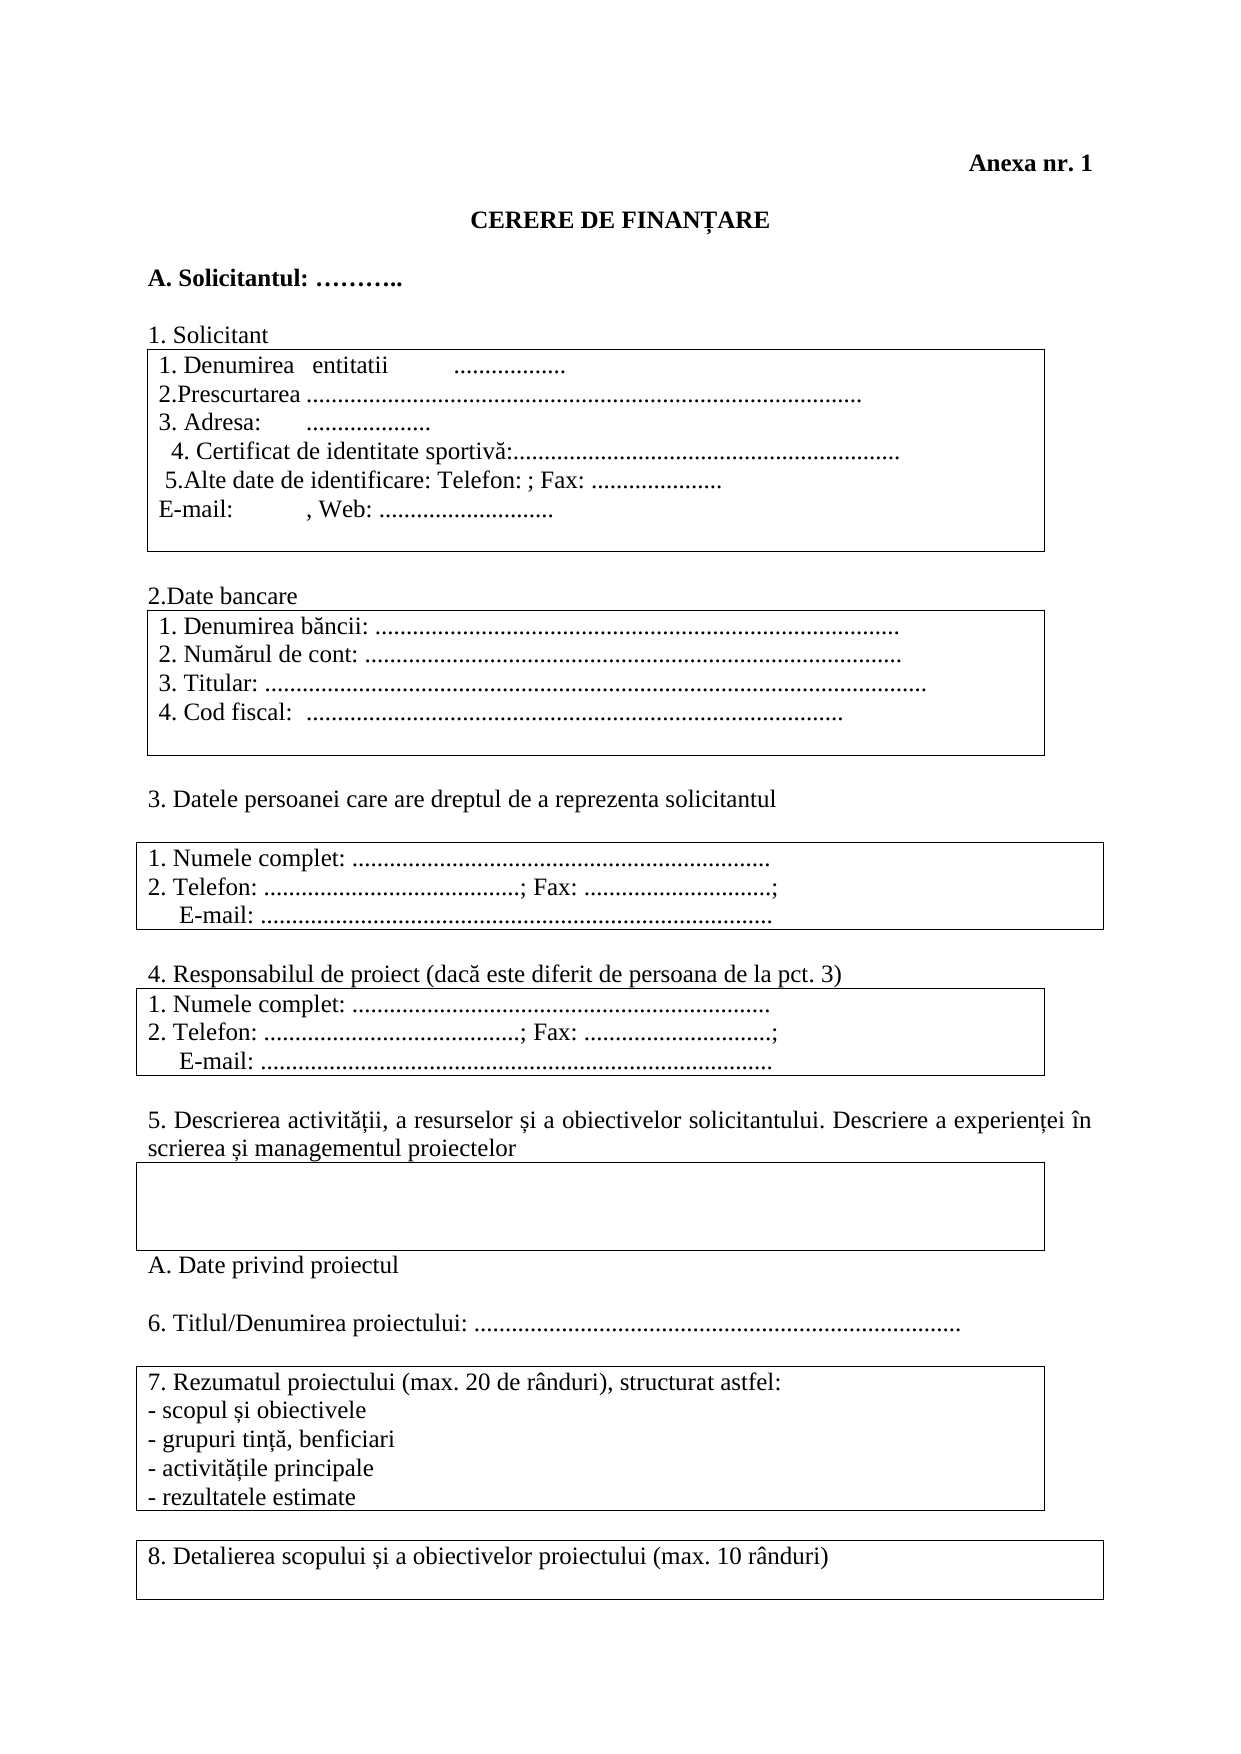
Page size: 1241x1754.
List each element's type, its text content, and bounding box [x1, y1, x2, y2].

text 2.Date bancare [148, 581, 1093, 610]
text 4. Responsabilul de proiect (dacă este diferit de persoana de la pct. 3) [148, 959, 1093, 988]
text Anexa nr. 1 [148, 148, 1093, 176]
table_header 1. Denumirea entitatii .................. 2.Prescurtarea ......................................................................................... 3. Adresa: .................... 4. Certificat de identitate sportivă:.............................................................. 5.Alte date de identificare: Telefon: ; Fax: ..................... E-mail: , Web: ............................ [148, 350, 1044, 551]
table_header 1. Numele complet: ................................................................... 2. Telefon: .........................................; Fax: ..............................; E-mail: .................................................................................. [137, 989, 1044, 1075]
table_header [137, 1163, 1044, 1249]
text 5. Descrierea activității, a resurselor și a obiectivelor solicitantului. Descriere a experienței în scrierea și managementul proiectelor [148, 1105, 1093, 1162]
table_header 1. Denumirea băncii: .................................................................................... 2. Numărul de cont: ...................................................................................... 3. Titular: .......................................................................................................... 4. Cod fiscal: ...................................................................................... [148, 611, 1044, 754]
text A. Solicitantul: ……….. [148, 263, 1093, 291]
table_cell 7. Rezumatul proiectului (max. 20 de rânduri), structurat astfel: - scopul și obiectivele - grupuri tință, benficiari - activitățile principale - rezultatele estimate [137, 1367, 1044, 1510]
text 3. Datele persoanei care are dreptul de a reprezenta solicitantul [148, 784, 1093, 813]
text A. Date privind proiectul [148, 1251, 1093, 1279]
text CERERE DE FINANȚARE [148, 205, 1093, 234]
text 1. Solicitant [148, 320, 1093, 349]
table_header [137, 1541, 1103, 1599]
table_header 6. Titlul/Denumirea proiectului: .............................................................................. [136, 1308, 1045, 1366]
table_header 1. Numele complet: ................................................................... 2. Telefon: .........................................; Fax: ..............................; E-mail: .................................................................................. [137, 843, 1103, 929]
